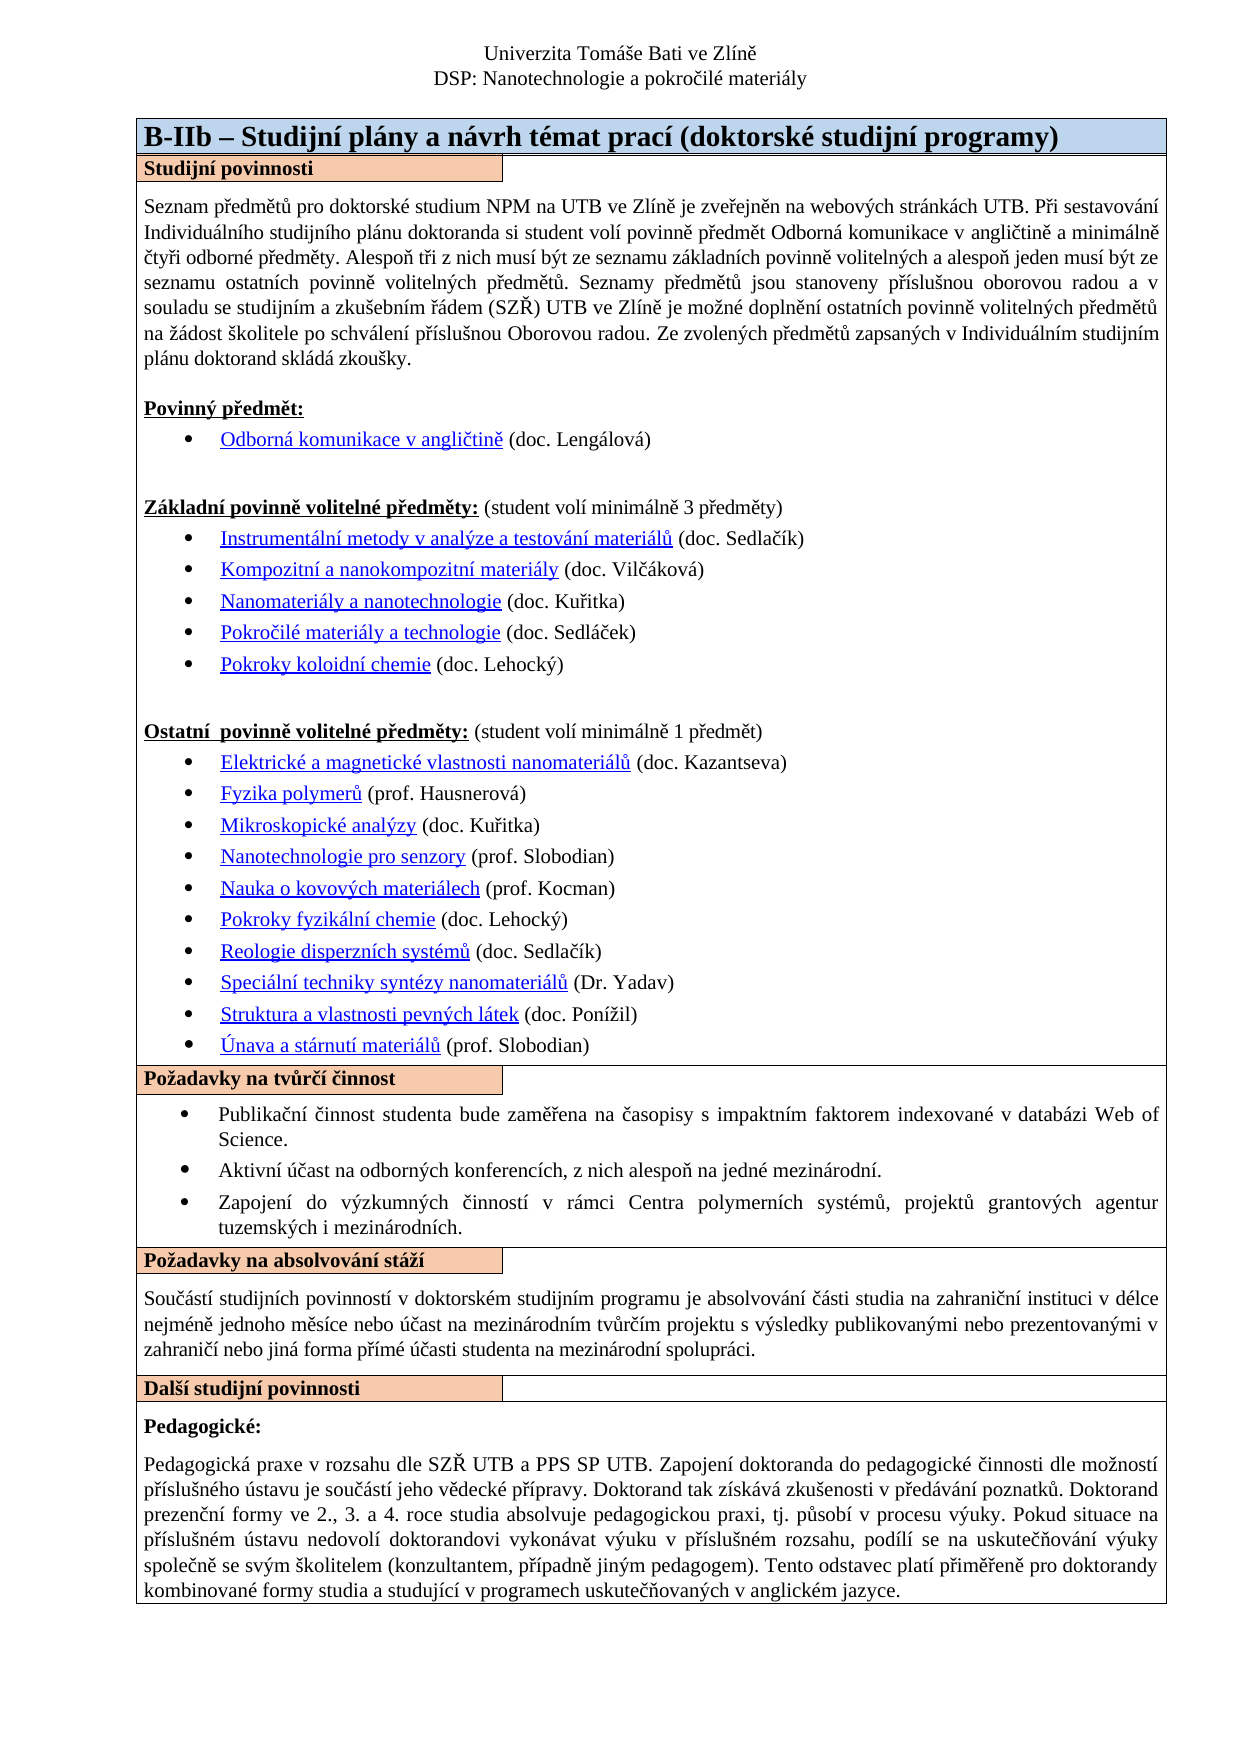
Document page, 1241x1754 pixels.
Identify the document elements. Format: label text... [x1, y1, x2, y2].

table_cell Studijní povinnosti [137, 156, 502, 181]
table_cell Požadavky na tvůrčí činnost [137, 1066, 502, 1094]
table_cell Součástí studijních povinností v doktorském studijním programu je absolvování části studia na zahraniční instituci v délce nejméně jednoho měsíce nebo účast na mezinárodním tvůrčím projektu s výsledky publikovanými nebo prezentovanými v zahraničí nebo jiná forma přímé účasti studenta na mezinárodní spolupráci. [137, 1273, 1166, 1374]
table_cell [503, 1248, 1166, 1273]
table_cell B-IIb – Studijní plány a návrh témat prací (doktorské studijní programy) [137, 119, 1166, 153]
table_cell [137, 1402, 1166, 1603]
table_cell [503, 1066, 1166, 1094]
table_cell Další studijní povinnosti [137, 1376, 502, 1401]
table_cell Seznam předmětů pro doktorské studium NPM na UTB ve Zlíně je zveřejněn na webových stránkách UTB. Při sestavování Individuálního studijního plánu doktoranda si student volí povinně předmět Odborná komunikace v angličtině a minimálně čtyři odborné předměty. Alespoň tři z nich musí být ze seznamu základních povinně volitelných a alespoň jeden musí být ze seznamu ostatních povinně volitelných předmětů. Seznamy předmětů jsou stanoveny příslušnou oborovou radou a v souladu se studijním a zkušebním řádem (SZŘ) UTB ve Zlíně je možné doplnění ostatních povinně volitelných předmětů na žádost školitele po schválení příslušnou Oborovou radou. Ze zvolených předmětů zapsaných v Individuálním studijním plánu doktorand skládá zkoušky. Povinný předmět: Odborná komunikace v angličtině (doc. Lengálová) Základní povinně volitelné předměty: (student volí minimálně 3 předměty) Instrumentální metody v analýze a testování materiálů (doc. Sedlačík) Kompozitní a nanokompozitní materiály (doc. Vilčáková) Nanomateriály a nanotechnologie (doc. Kuřitka) Pokročilé materiály a technologie (doc. Sedláček) Pokroky koloidní chemie (doc. Lehocký) Ostatní povinně volitelné předměty: (student volí minimálně 1 předmět) Elektrické a magnetické vlastnosti nanomateriálů (doc. Kazantseva) Fyzika polymerů (prof. Hausnerová) Mikroskopické analýzy (doc. Kuřitka) Nanotechnologie pro senzory (prof. Slobodian) Nauka o kovových materiálech (prof. Kocman) Pokroky fyzikální chemie (doc. Lehocký) Reologie disperzních systémů (doc. Sedlačík) Speciální techniky syntézy nanomateriálů (Dr. Yadav) Struktura a vlastnosti pevných látek (doc. Ponížil) Únava a stárnutí materiálů (prof. Slobodian) [137, 181, 1166, 1065]
table_cell Publikační činnost studenta bude zaměřena na časopisy s impaktním faktorem indexované v databázi Web of Science. Aktivní účast na odborných konferencích, z nich alespoň na jedné mezinárodní. Zapojení do výzkumných činností v rámci Centra polymerních systémů, projektů grantových agentur tuzemských i mezinárodních. [137, 1094, 1166, 1247]
table_cell Požadavky na absolvování stáží [137, 1248, 502, 1273]
table_cell [503, 156, 1166, 181]
table_cell [503, 1376, 1166, 1401]
